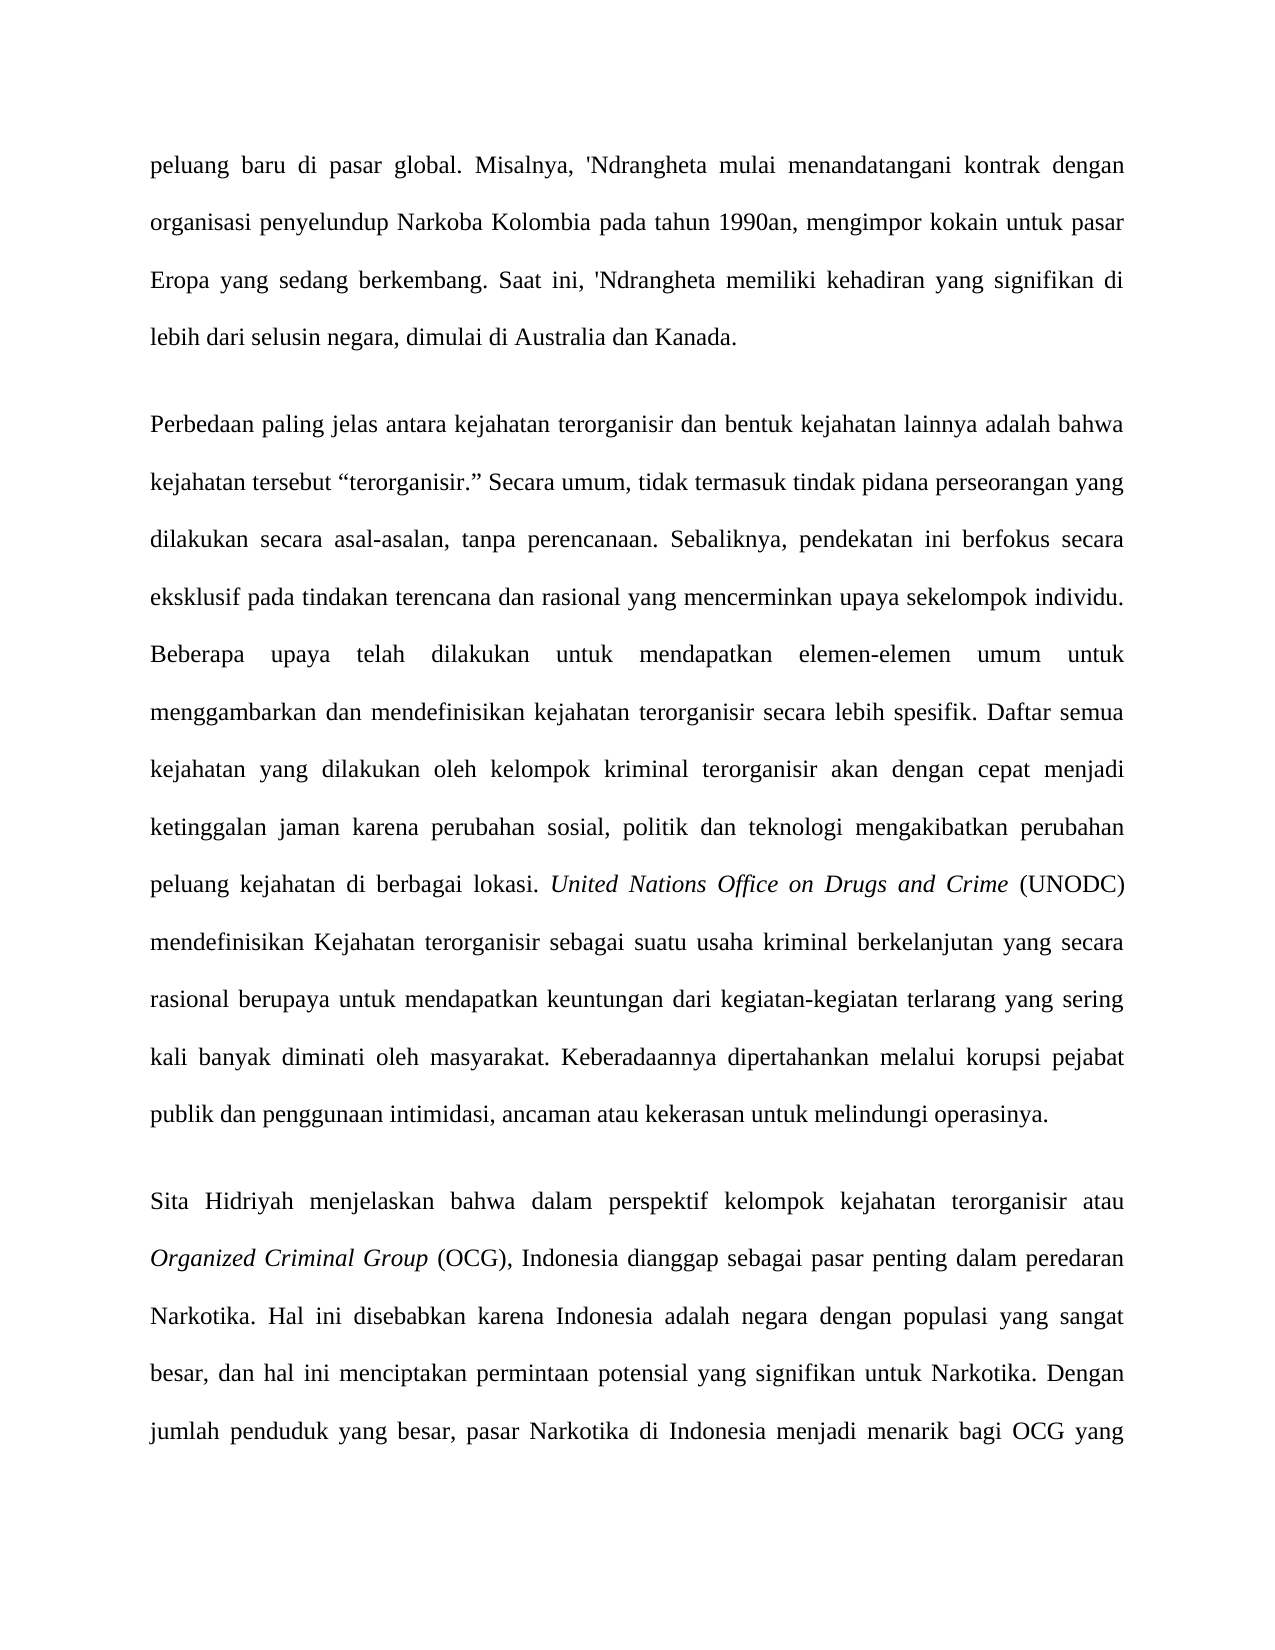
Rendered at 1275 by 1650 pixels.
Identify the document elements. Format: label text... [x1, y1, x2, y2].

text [150, 150, 1125, 351]
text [150, 1186, 1125, 1444]
text Perbedaan paling jelas antara kejahatan terorganisir dan bentuk kejahatan lainnya adalah bahwa kejahatan tersebut “terorganisir.” Secara umum, tidak termasuk tindak pidana perseorangan yang dilakukan secara asal-asalan, tanpa perencanaan. Sebaliknya, pendekatan ini berfokus secara eksklusif pada tindakan terencana dan rasional yang mencerminkan upaya sekelompok individu. Beberapa upaya telah dilakukan untuk mendapatkan elemen-elemen umum untuk menggambarkan dan mendefinisikan kejahatan terorganisir secara lebih spesifik. Daftar semua kejahatan yang dilakukan oleh kelompok kriminal terorganisir akan dengan cepat menjadi ketinggalan jaman karena perubahan sosial, politik dan teknologi mengakibatkan perubahan peluang kejahatan di berbagai lokasi. United Nations Office on Drugs and Crime (UNODC) mendefinisikan Kejahatan terorganisir sebagai suatu usaha kriminal berkelanjutan yang secara rasional berupaya untuk mendapatkan keuntungan dari kegiatan-kegiatan terlarang yang sering kali banyak diminati oleh masyarakat. Keberadaannya dipertahankan melalui korupsi pejabat publik dan penggunaan intimidasi, ancaman atau kekerasan untuk melindungi operasinya. [150, 409, 1125, 1128]
